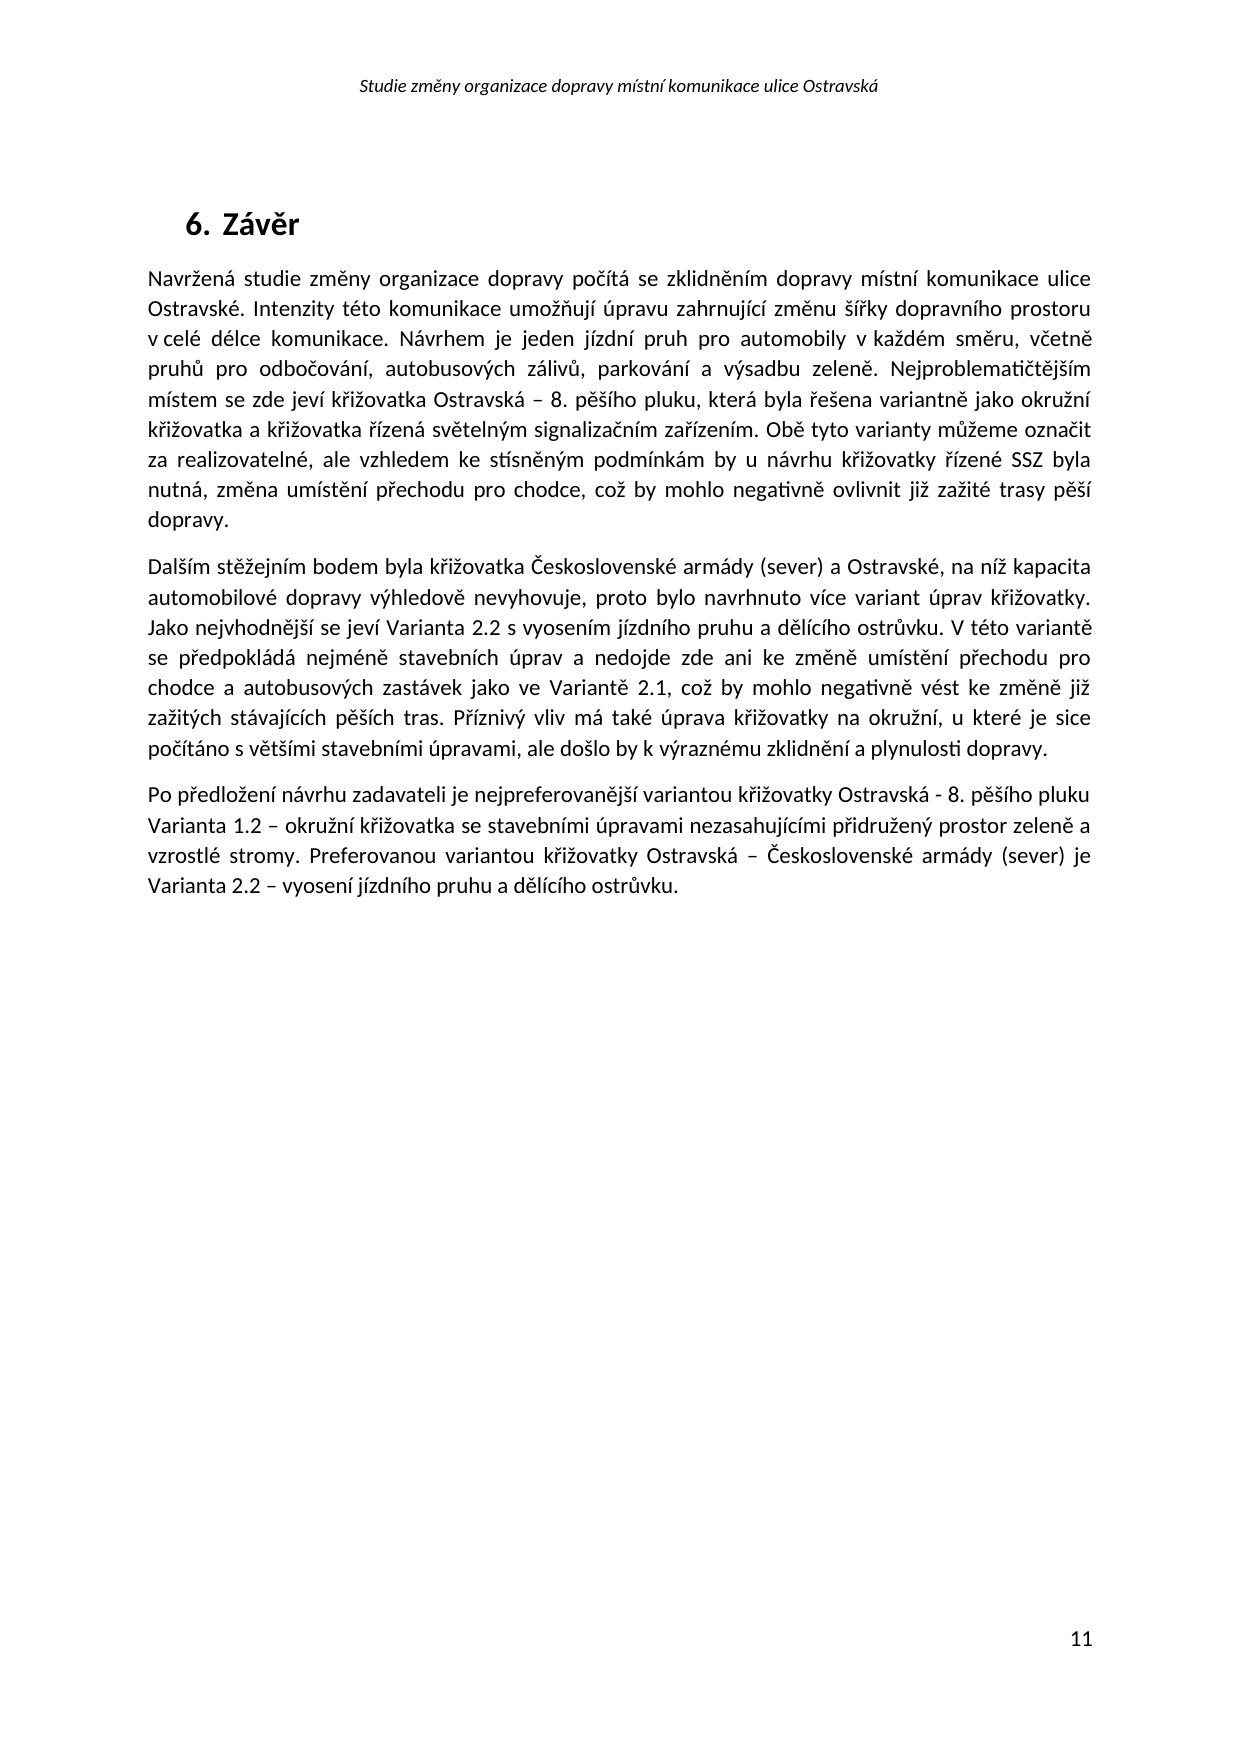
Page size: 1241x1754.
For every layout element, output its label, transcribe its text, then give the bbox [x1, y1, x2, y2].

subtitle Závěr [185, 203, 1093, 243]
text Navržená studie změny organizace dopravy počítá se zklidněním dopravy místní komunikace ulice Ostravské. Intenzity této komunikace umožňují úpravu zahrnující změnu šířky dopravního prostoru v celé délce komunikace. Návrhem je jeden jízdní pruh pro automobily v každém směru, včetně pruhů pro odbočování, autobusových zálivů, parkování a výsadbu zeleně. Nejproblematičtějším místem se zde jeví křižovatka Ostravská – 8. pěšího pluku, která byla řešena variantně jako okružní křižovatka a křižovatka řízená světelným signalizačním zařízením. Obě tyto varianty můžeme označit za realizovatelné, ale vzhledem ke stísněným podmínkám by u návrhu křižovatky řízené SSZ byla nutná, změna umístění přechodu pro chodce, což by mohlo negativně ovlivnit již zažité trasy pěší dopravy. [148, 264, 1093, 533]
text Dalším stěžejním bodem byla křižovatka Československé armády (sever) a Ostravské, na níž kapacita automobilové dopravy výhledově nevyhovuje, proto bylo navrhnuto více variant úprav křižovatky. Jako nejvhodnější se jeví Varianta 2.2 s vyosením jízdního pruhu a dělícího ostrůvku. V této variantě se předpokládá nejméně stavebních úprav a nedojde zde ani ke změně umístění přechodu pro chodce a autobusových zastávek jako ve Variantě 2.1, což by mohlo negativně vést ke změně již zažitých stávajících pěších tras. Příznivý vliv má také úprava křižovatky na okružní, u které je sice počítáno s většími stavebními úpravami, ale došlo by k výraznému zklidnění a plynulosti dopravy. [148, 552, 1093, 762]
text Po předložení návrhu zadavateli je nejpreferovanější variantou křižovatky Ostravská - 8. pěšího pluku Varianta 1.2 – okružní křižovatka se stavebními úpravami nezasahujícími přidružený prostor zeleně a vzrostlé stromy. Preferovanou variantou křižovatky Ostravská – Československé armády (sever) je Varianta 2.2 – vyosení jízdního pruhu a dělícího ostrůvku. [148, 781, 1093, 899]
